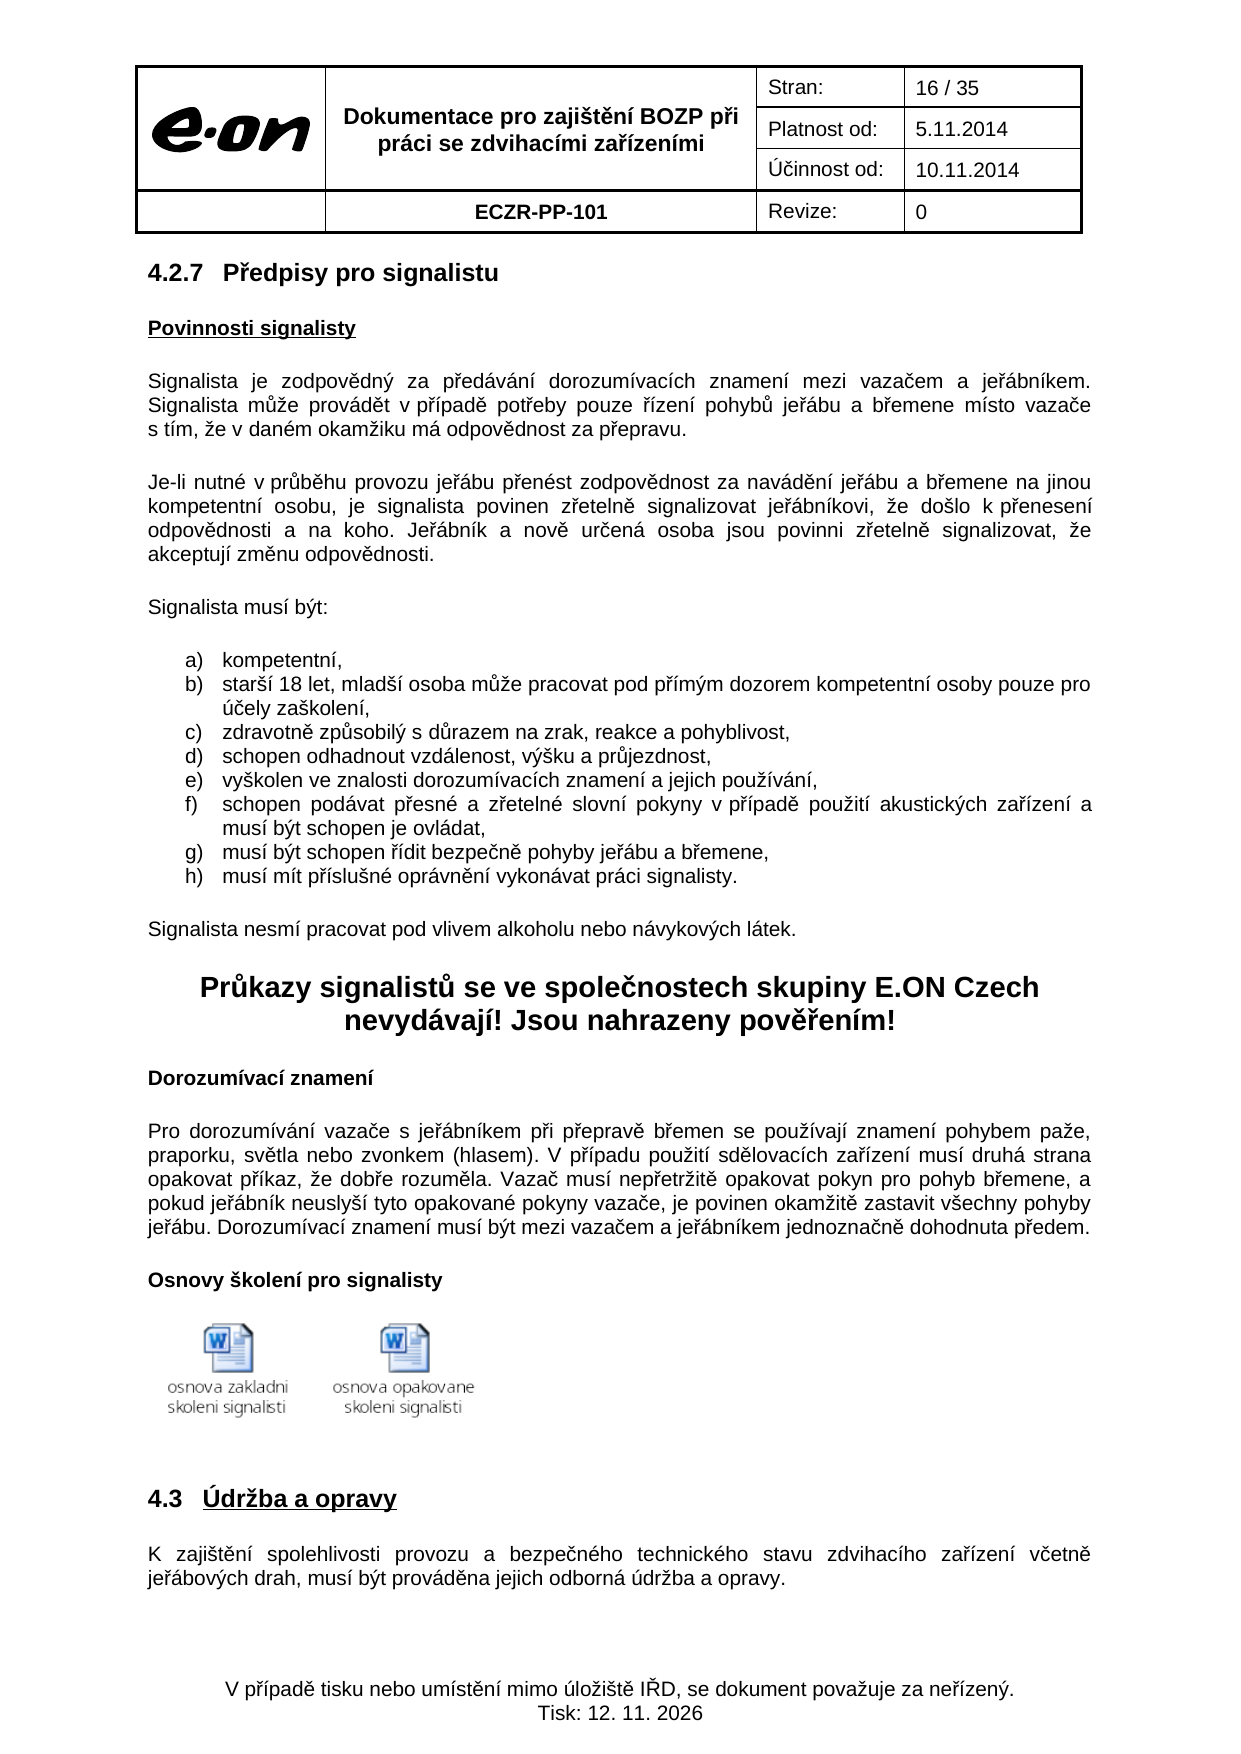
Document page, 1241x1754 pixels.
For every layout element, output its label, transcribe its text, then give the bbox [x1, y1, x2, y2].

list musí být schopen řídit bezpečně pohyby jeřábu a břemene, [185, 839, 1092, 863]
list kompetentní, [185, 648, 1092, 672]
text Dorozumívací znamení [148, 1066, 1092, 1090]
subtitle Předpisy pro signalistu [148, 258, 1092, 286]
text K zajištění spolehlivosti provozu a bezpečného technického stavu zdvihacího zařízení včetně jeřábových drah, musí být prováděna jejich odborná údržba a opravy. [148, 1542, 1092, 1590]
text Je-li nutné v průběhu provozu jeřábu přenést zodpovědnost za navádění jeřábu a břemene na jinou kompetentní osobu, je signalista povinen zřetelně signalizovat jeřábníkovi, že došlo k přenesení odpovědnosti a na koho. Jeřábník a nově určená osoba jsou povinni zřetelně signalizovat, že akceptují změnu odpovědnosti. [148, 470, 1092, 566]
list vyškolen ve znalosti dorozumívacích znamení a jejich používání, [185, 768, 1092, 792]
text Pro dorozumívání vazače s jeřábníkem při přepravě břemen se používají znamení pohybem paže, praporku, světla nebo zvonkem (hlasem). V případu použití sdělovacích zařízení musí druhá strana opakovat příkaz, že dobře rozuměla. Vazač musí nepřetržitě opakovat pokyn pro pohyb břemene, a pokud jeřábník neuslyší tyto opakované pokyny vazače, je povinen okamžitě zastavit všechny pohyby jeřábu. Dorozumívací znamení musí být mezi vazačem a jeřábníkem jednoznačně dohodnuta předem. [148, 1119, 1092, 1239]
list schopen podávat přesné a zřetelné slovní pokyny v případě použití akustických zařízení a musí být schopen je ovládat, [185, 792, 1092, 839]
text Průkazy signalistů se ve společnostech skupiny E.ON Czech nevydávají! Jsou nahrazeny pověřením! [148, 970, 1092, 1037]
list starší 18 let, mladší osoba může pracovat pod přímým dozorem kompetentní osoby pouze pro účely zaškolení, [185, 672, 1092, 720]
text Signalista nesmí pracovat pod vlivem alkoholu nebo návykových látek. [148, 917, 1092, 941]
list musí mít příslušné oprávnění vykonávat práci signalisty. [185, 863, 1092, 887]
subtitle Údržba a opravy [148, 1484, 1092, 1513]
text Osnovy školení pro signalisty [148, 1268, 1092, 1292]
text Signalista je zodpovědný za předávání dorozumívacích znamení mezi vazačem a jeřábníkem. Signalista může provádět v případě potřeby pouze řízení pohybů jeřábu a břemene místo vazače s tím, že v daném okamžiku má odpovědnost za přepravu. [148, 369, 1092, 441]
text Povinnosti signalisty [148, 316, 1092, 339]
list schopen odhadnout vzdálenost, výšku a průjezdnost, [185, 744, 1092, 768]
list zdravotně způsobilý s důrazem na zrak, reakce a pohyblivost, [185, 720, 1092, 744]
text Signalista musí být: [148, 595, 1092, 619]
